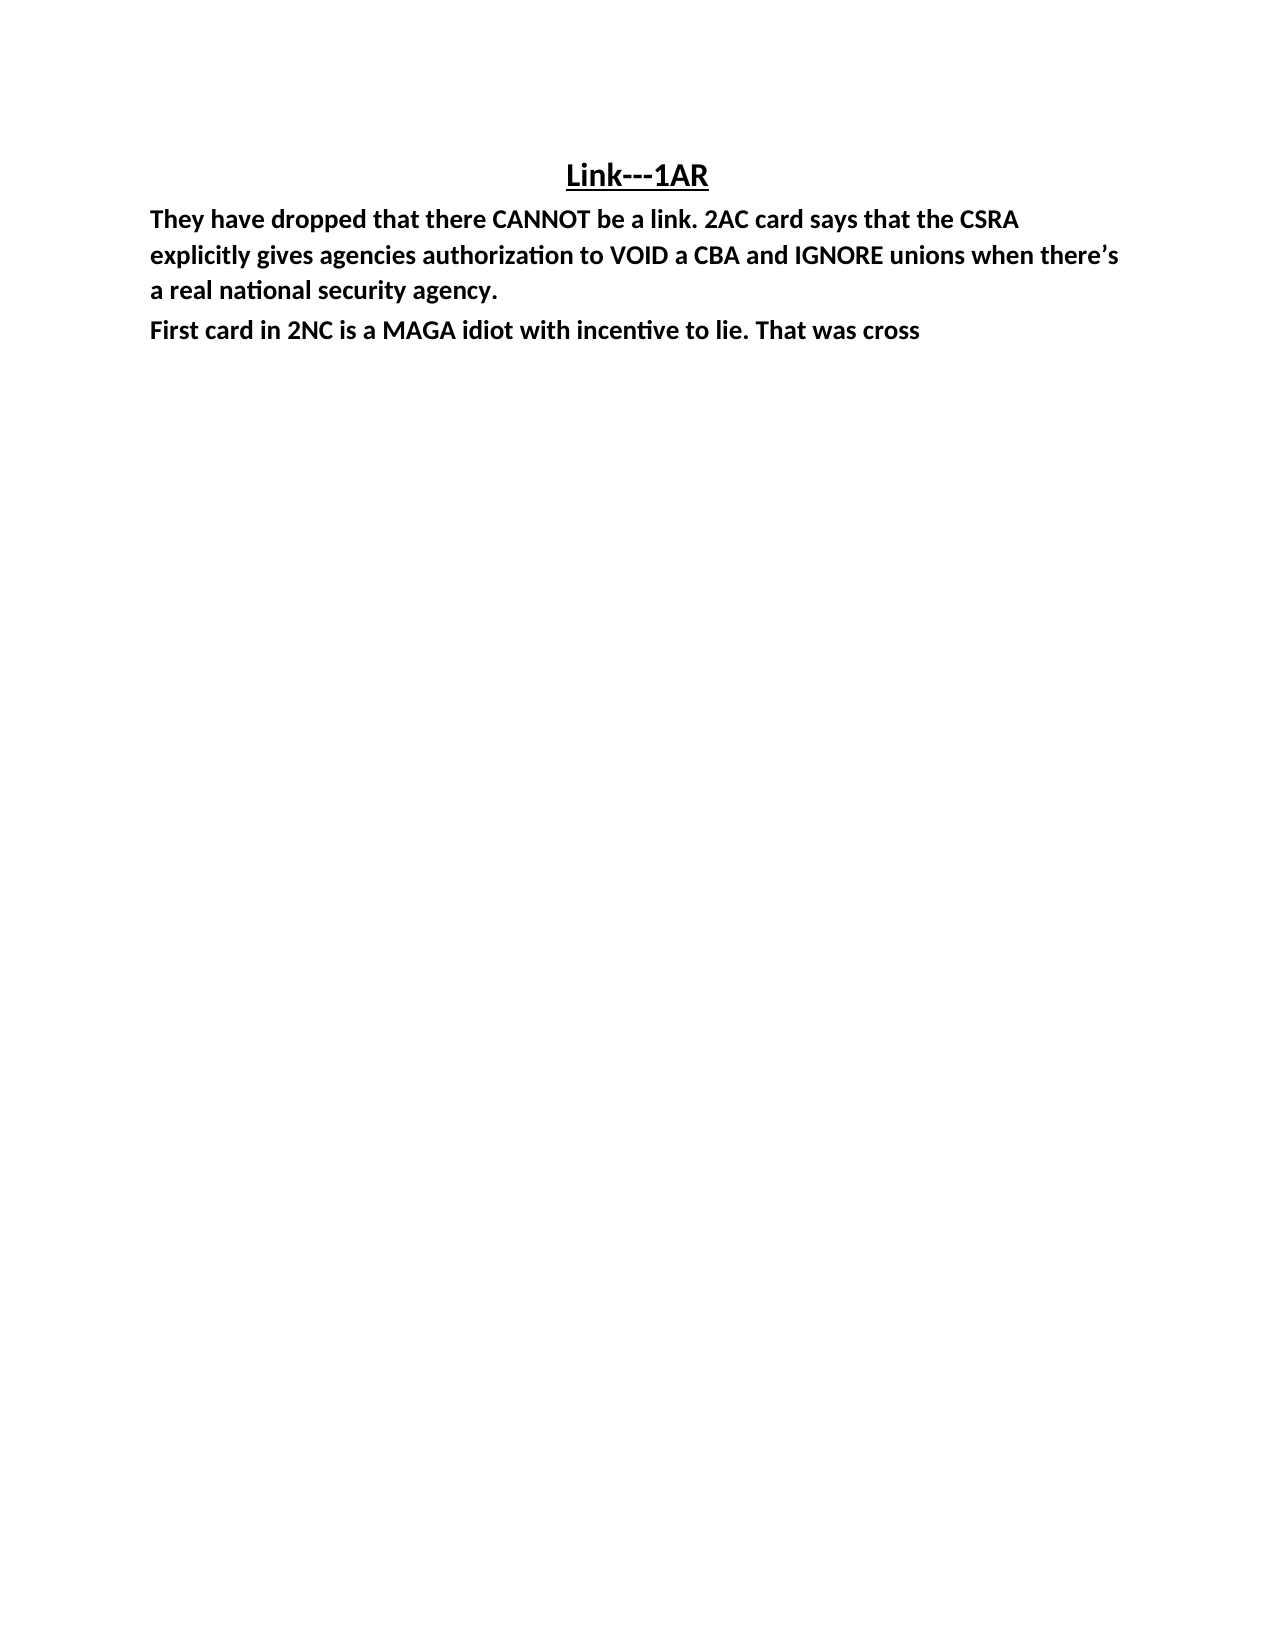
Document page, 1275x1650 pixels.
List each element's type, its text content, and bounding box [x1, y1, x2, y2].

subtitle They have dropped that there CANNOT be a link. 2AC card says that the CSRA explicitly gives agencies authorization to VOID a CBA and IGNORE unions when there’s a real national security agency. [150, 202, 1125, 307]
subtitle Link---1AR [150, 154, 1125, 195]
subtitle First card in 2NC is a MAGA idiot with incentive to lie. That was cross [150, 313, 1125, 346]
